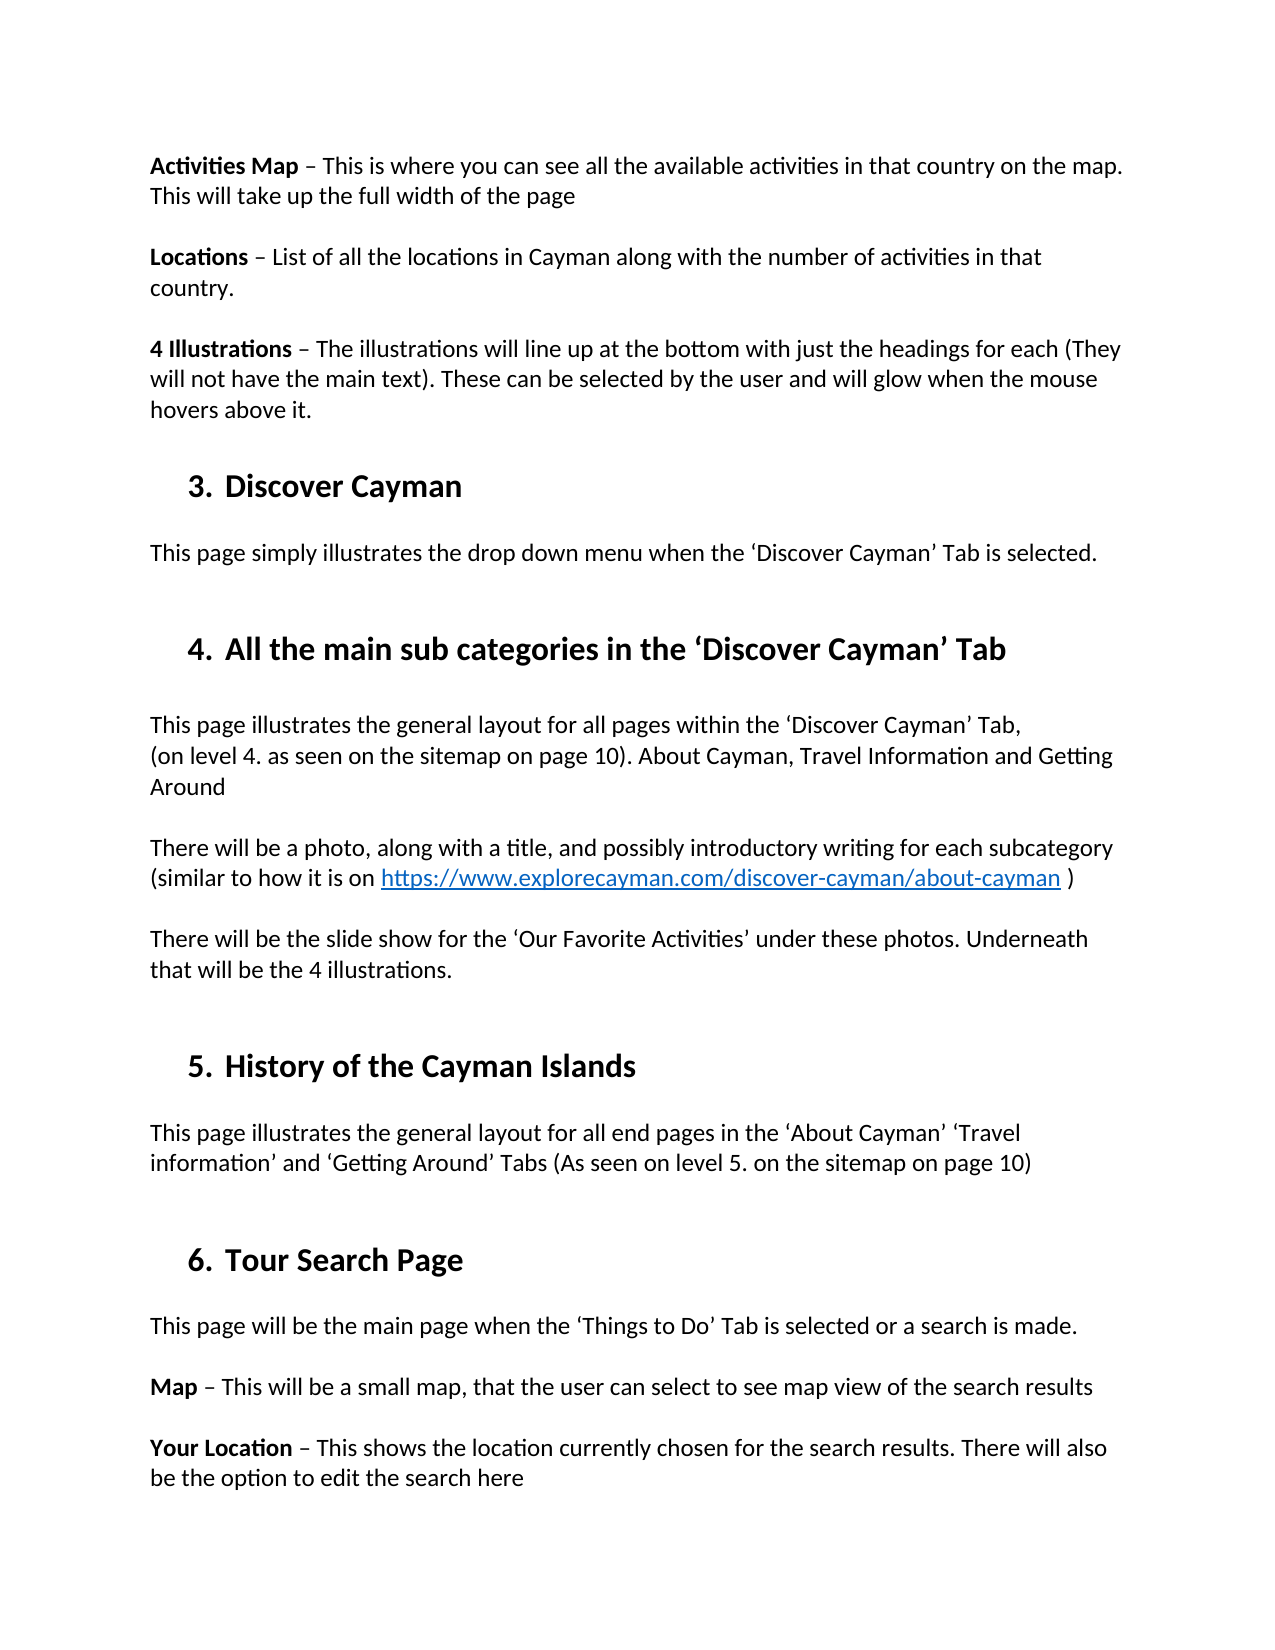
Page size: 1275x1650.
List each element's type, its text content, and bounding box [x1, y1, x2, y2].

text There will be a photo, along with a title, and possibly introductory writing for each subcategory (similar to how it is on https://www.explorecayman.com/discover-cayman/about-cayman ) [150, 832, 1125, 893]
text This page illustrates the general layout for all end pages in the ‘About Cayman’ ‘Travel information’ and ‘Getting Around’ Tabs (As seen on level 5. on the sitemap on page 10) [150, 1117, 1125, 1178]
text 4 Illustrations – The illustrations will line up at the bottom with just the headings for each (They will not have the main text). These can be selected by the user and will glow when the mouse hovers above it. [150, 333, 1125, 425]
list Discover Cayman [187, 465, 1125, 506]
list History of the Cayman Islands [187, 1045, 1125, 1086]
text This page simply illustrates the drop down menu when the ‘Discover Cayman’ Tab is selected. [150, 537, 1125, 567]
list All the main sub categories in the ‘Discover Cayman’ Tab [187, 628, 1125, 669]
text Your Location – This shows the location currently chosen for the search results. There will also be the option to edit the search here [150, 1432, 1125, 1493]
text This page illustrates the general layout for all pages within the ‘Discover Cayman’ Tab, [150, 710, 1125, 740]
list Tour Search Page [187, 1239, 1125, 1279]
text Map – This will be a small map, that the user can select to see map view of the search results [150, 1371, 1125, 1402]
text Activities Map – This is where you can see all the available activities in that country on the map. This will take up the full width of the page [150, 150, 1125, 211]
text Locations – List of all the locations in Cayman along with the number of activities in that country. [150, 242, 1125, 303]
text There will be the slide show for the ‘Our Favorite Activities’ under these photos. Underneath that will be the 4 illustrations. [150, 923, 1125, 984]
text This page will be the main page when the ‘Things to Do’ Tab is selected or a search is made. [150, 1310, 1125, 1341]
text (on level 4. as seen on the sitemap on page 10). About Cayman, Travel Information and Getting Around [150, 740, 1125, 801]
